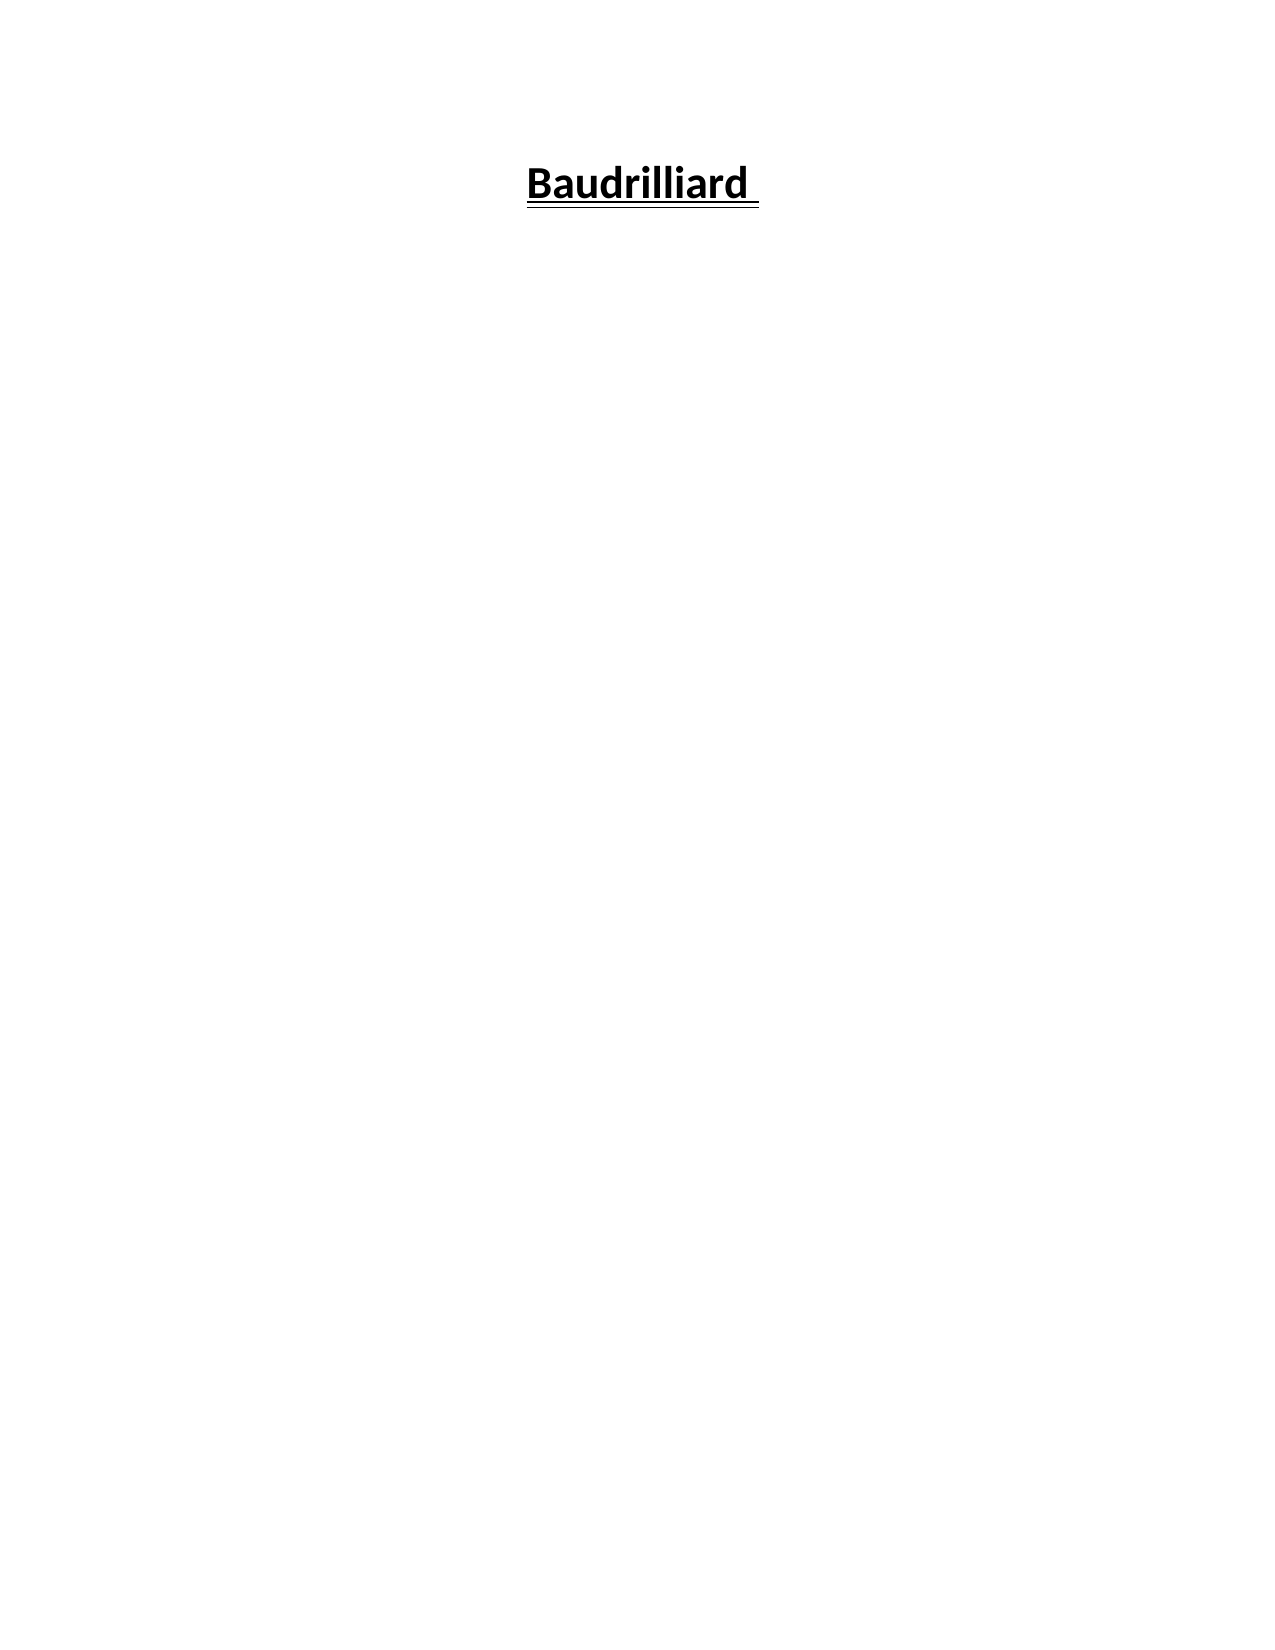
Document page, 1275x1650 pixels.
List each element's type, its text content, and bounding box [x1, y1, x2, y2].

subtitle Baudrilliard [187, 154, 1087, 210]
